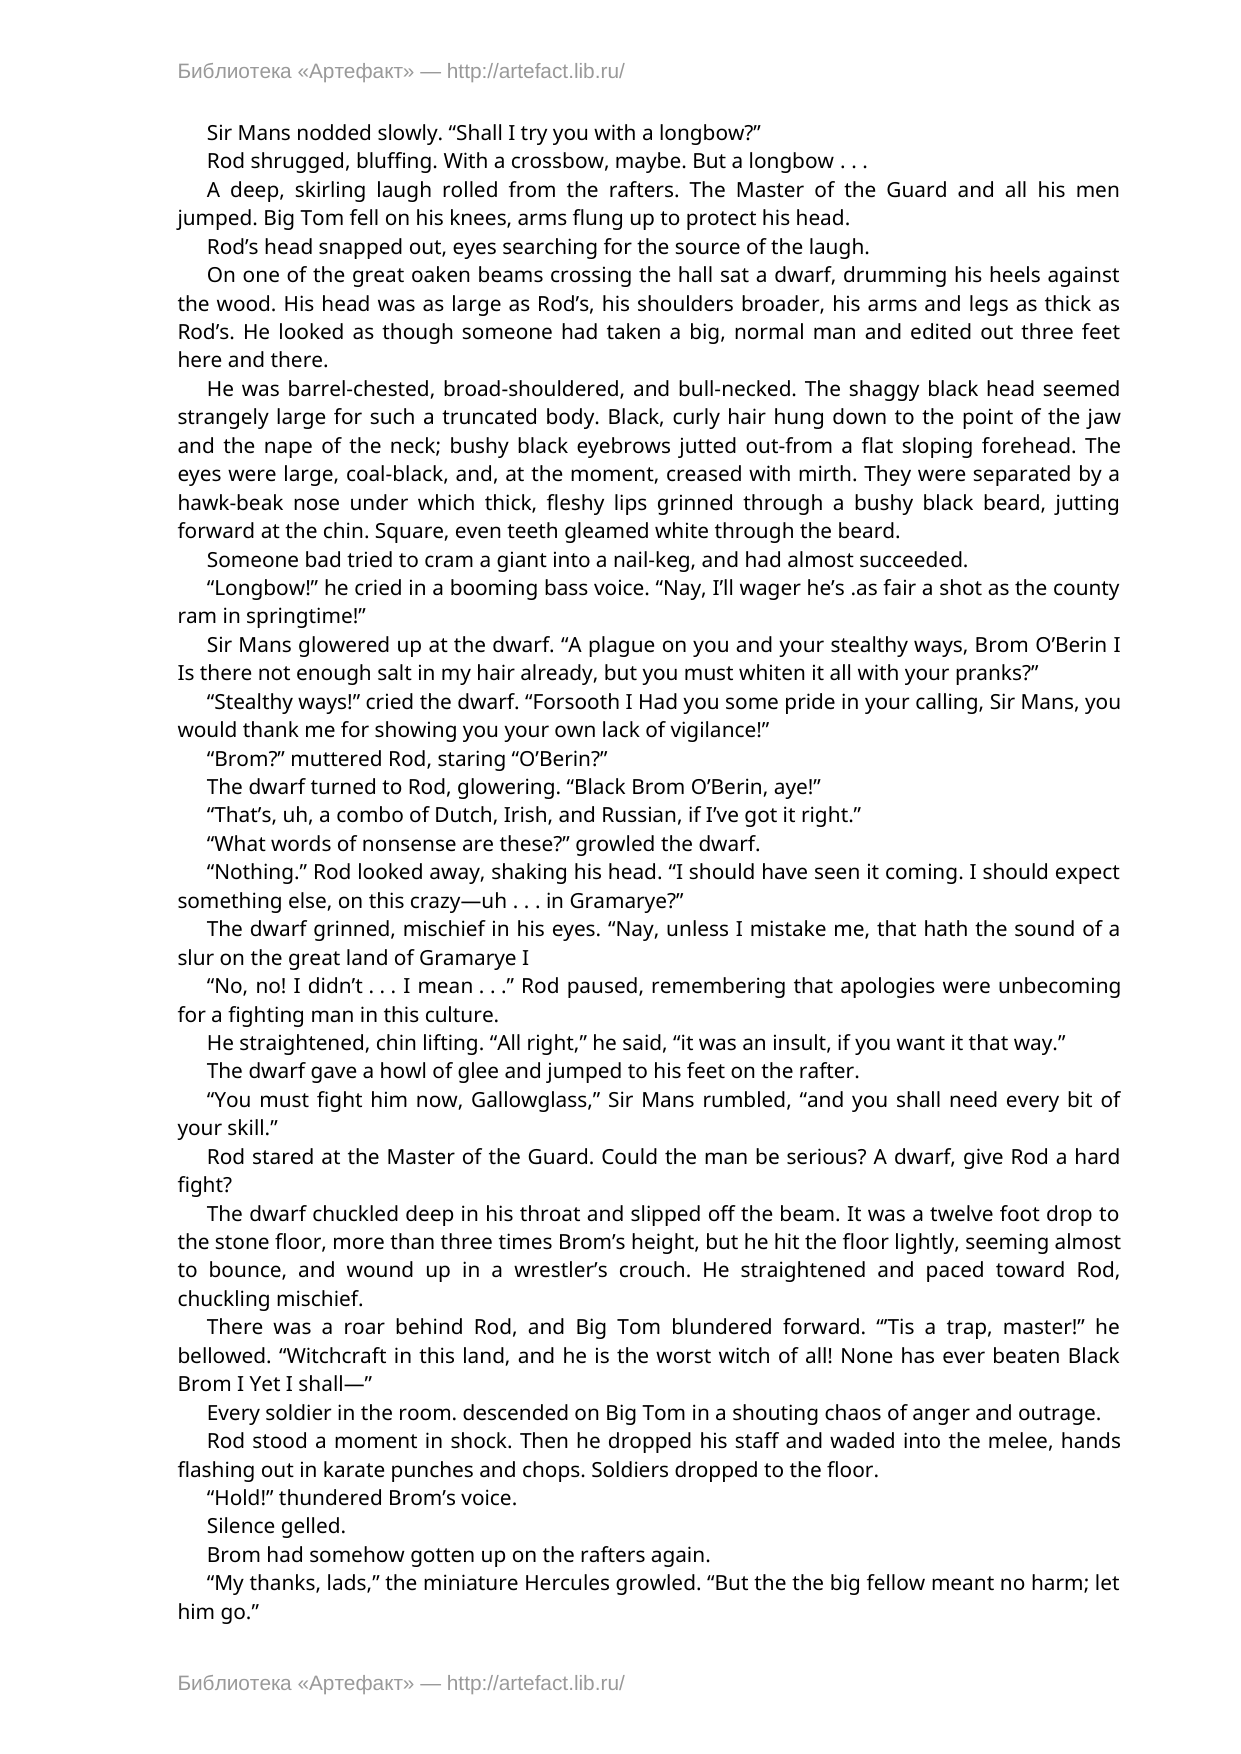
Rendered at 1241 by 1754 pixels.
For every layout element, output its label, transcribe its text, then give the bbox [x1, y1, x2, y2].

text On one of the great oaken beams crossing the hall sat a dwarf, drumming his heels against the wood. His head was as large as Rod’s, his shoulders broader, his arms and legs as thick as Rod’s. He looked as though someone had taken a big, normal man and edited out three feet here and there. [177, 260, 1122, 374]
text Someone bad tried to cram a giant into a nail-keg, and had almost succeeded. [177, 545, 1122, 573]
text “Nothing.” Rod looked away, shaking his head. “I should have seen it coming. I should expect something else, on this crazy—uh . . . in Gramarye?” [177, 857, 1122, 914]
text The dwarf turned to Rod, glowering. “Black Brom O’Berin, aye!” [177, 772, 1122, 801]
text Brom had somehow gotten up on the rafters again. [177, 1540, 1122, 1568]
text Every soldier in the room. descended on Big Tom in a shouting chaos of anger and outrage. [177, 1398, 1122, 1426]
text Sir Mans nodded slowly. “Shall I try you with a longbow?” [177, 118, 1122, 147]
text “Hold!” thundered Brom’s voice. [177, 1483, 1122, 1512]
text “My thanks, lads,” the miniature Hercules growled. “But the the big fellow meant no harm; let him go.” [177, 1568, 1122, 1625]
text The dwarf chuckled deep in his throat and slipped off the beam. It was a twelve foot drop to the stone floor, more than three times Brom’s height, but he hit the floor lightly, seeming almost to bounce, and wound up in a wrestler’s crouch. He straightened and paced toward Rod, chuckling mischief. [177, 1199, 1122, 1312]
text He was barrel-chested, broad-shouldered, and bull-necked. The shaggy black head seemed strangely large for such a truncated body. Black, curly hair hung down to the point of the jaw and the nape of the neck; bushy black eyebrows jutted out-from a flat sloping forehead. The eyes were large, coal-black, and, at the moment, creased with mirth. They were separated by a hawk-beak nose under which thick, fleshy lips grinned through a bushy black beard, jutting forward at the chin. Square, even teeth gleamed white through the beard. [177, 374, 1122, 545]
text Silence gelled. [177, 1512, 1122, 1540]
text “That’s, uh, a combo of Dutch, Irish, and Russian, if I’ve got it right.” [177, 801, 1122, 829]
text Sir Mans glowered up at the dwarf. “A plague on you and your stealthy ways, Brom O’Berin I Is there not enough salt in my hair already, but you must whiten it all with your pranks?” [177, 630, 1122, 687]
text “What words of nonsense are these?” growled the dwarf. [177, 829, 1122, 857]
text Rod stared at the Master of the Guard. Could the man be serious? A dwarf, give Rod a hard fight? [177, 1142, 1122, 1199]
text “You must fight him now, Gallowglass,” Sir Mans rumbled, “and you shall need every bit of your skill.” [177, 1085, 1122, 1142]
text “Longbow!” he cried in a booming bass voice. “Nay, I’ll wager he’s .as fair a shot as the county ram in springtime!” [177, 573, 1122, 630]
text There was a roar behind Rod, and Big Tom blundered forward. “’Tis a trap, master!” he bellowed. “Witchcraft in this land, and he is the worst witch of all! None has ever beaten Black Brom I Yet I shall—” [177, 1312, 1122, 1398]
text He straightened, chin lifting. “All right,” he said, “it was an insult, if you want it that way.” [177, 1028, 1122, 1057]
text “Stealthy ways!” cried the dwarf. “Forsooth I Had you some pride in your calling, Sir Mans, you would thank me for showing you your own lack of vigilance!” [177, 687, 1122, 744]
text “No, no! I didn’t . . . I mean . . .” Rod paused, remembering that apologies were unbecoming for a fighting man in this culture. [177, 971, 1122, 1028]
text Rod’s head snapped out, eyes searching for the source of the laugh. [177, 232, 1122, 260]
text Rod shrugged, bluffing. With a crossbow, maybe. But a longbow . . . [177, 147, 1122, 175]
text Rod stood a moment in shock. Then he dropped his staff and waded into the melee, hands flashing out in karate punches and chops. Soldiers dropped to the floor. [177, 1426, 1122, 1483]
text The dwarf grinned, mischief in his eyes. “Nay, unless I mistake me, that hath the sound of a slur on the great land of Gramarye I [177, 914, 1122, 971]
text “Brom?” muttered Rod, staring “O’Berin?” [177, 744, 1122, 772]
text A deep, skirling laugh rolled from the rafters. The Master of the Guard and all his men jumped. Big Tom fell on his knees, arms flung up to protect his head. [177, 175, 1122, 232]
text The dwarf gave a howl of glee and jumped to his feet on the rafter. [177, 1057, 1122, 1085]
